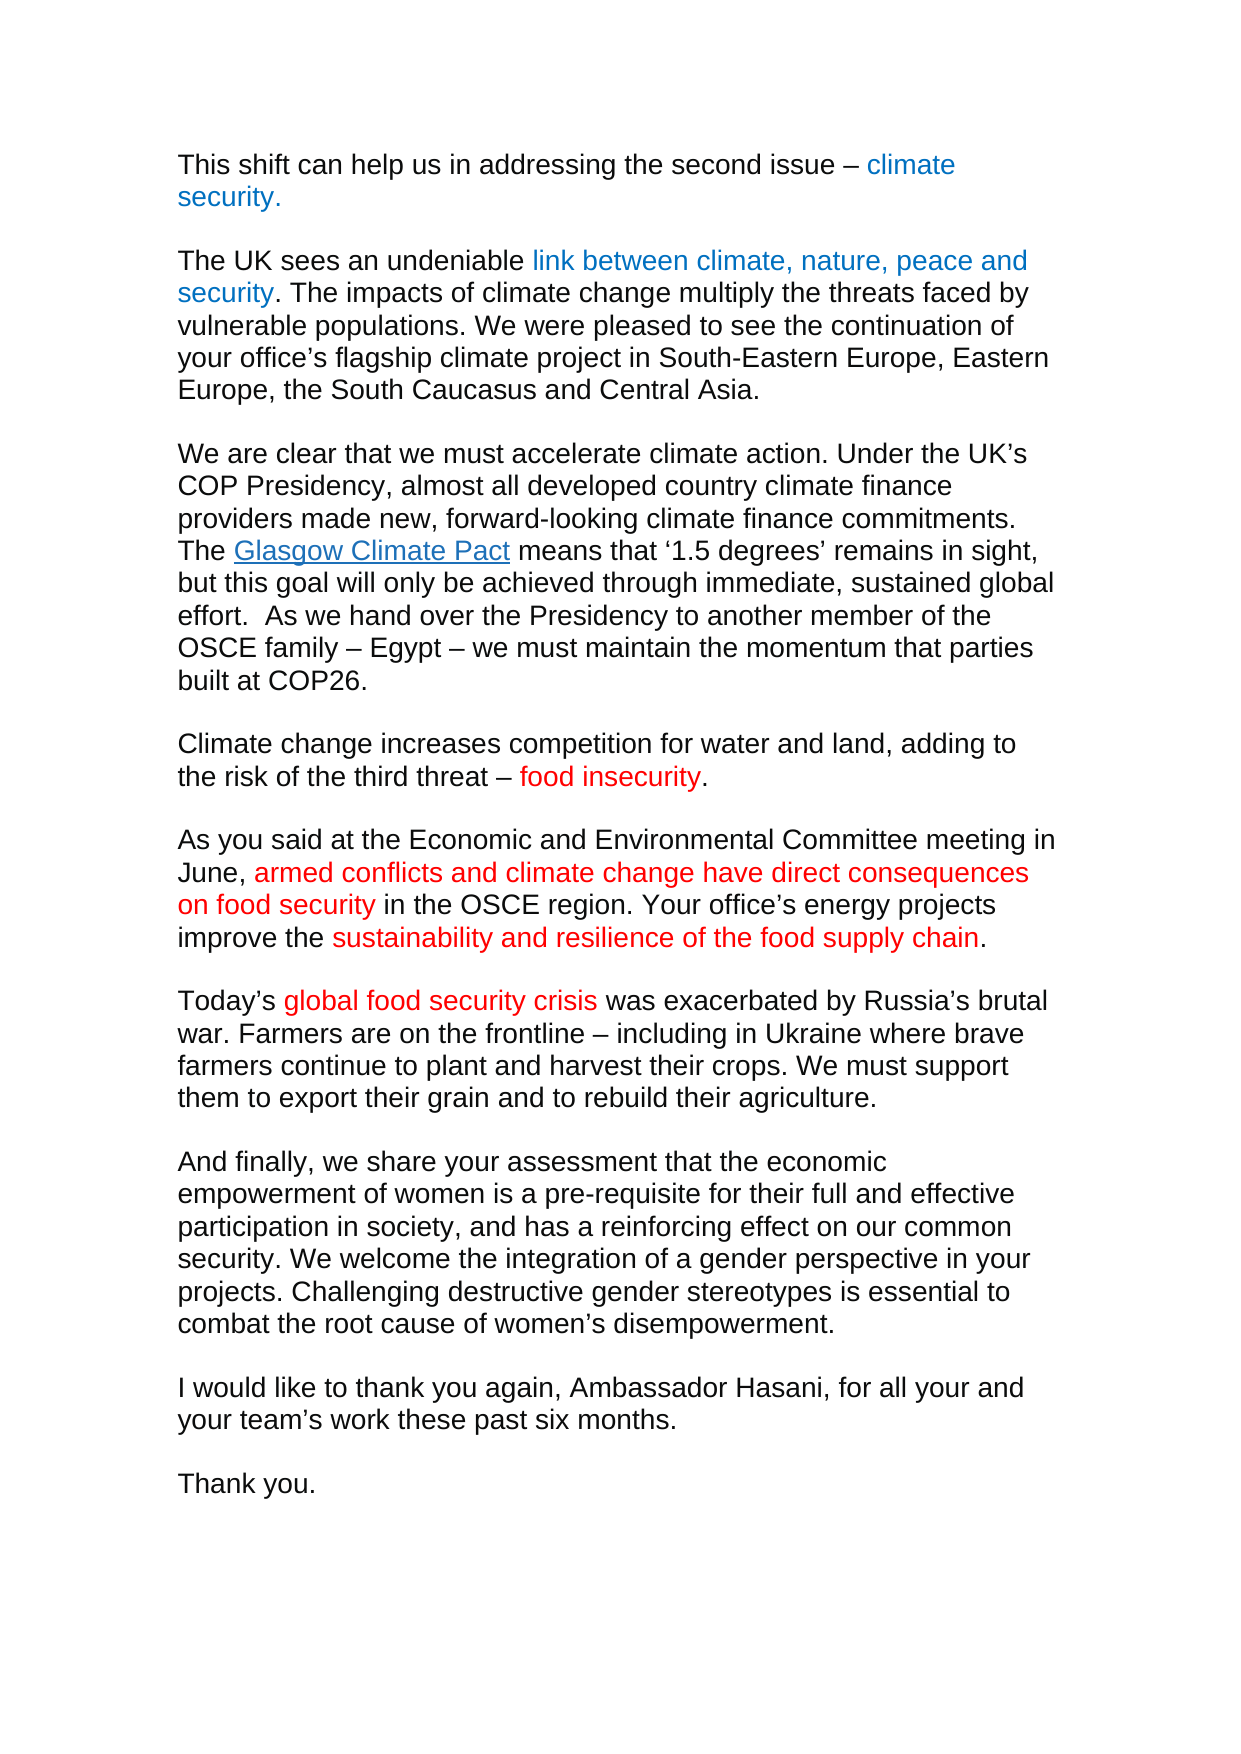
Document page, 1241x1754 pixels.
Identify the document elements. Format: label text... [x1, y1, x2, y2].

text Thank you. [177, 1467, 1063, 1499]
text Today’s global food security crisis was exacerbated by Russia’s brutal war. Farmers are on the frontline – including in Ukraine where brave farmers continue to plant and harvest their crops. We must support them to export their grain and to rebuild their agriculture. [177, 984, 1063, 1114]
text We are clear that we must accelerate climate action. Under the UK’s COP Presidency, almost all developed country climate finance providers made new, forward-looking climate finance commitments. The Glasgow Climate Pact means that ‘1.5 degrees’ remains in sight, but this goal will only be achieved through immediate, sustained global effort. As we hand over the Presidency to another member of the OSCE family – Egypt – we must maintain the momentum that parties built at COP26. [177, 437, 1063, 696]
text As you said at the Economic and Environmental Committee meeting in June, armed conflicts and climate change have direct consequences on food security in the OSCE region. Your office’s energy projects improve the sustainability and resilience of the food supply chain. [177, 823, 1063, 953]
text This shift can help us in addressing the second issue – climate security. [177, 148, 1063, 212]
text And finally, we share your assessment that the economic empowerment of women is a pre-requisite for their full and effective participation in society, and has a reinforcing effect on our common security. We welcome the integration of a gender perspective in your projects. Challenging destructive gender stereotypes is essential to combat the root cause of women’s disempowerment. [177, 1145, 1063, 1339]
text Climate change increases competition for water and land, adding to the risk of the third threat – food insecurity. [177, 727, 1063, 792]
text The UK sees an undeniable link between climate, nature, peace and security. The impacts of climate change multiply the threats faced by vulnerable populations. We were pleased to see the continuation of your office’s flagship climate project in South-Eastern Europe, Eastern Europe, the South Caucasus and Central Asia. [177, 244, 1063, 406]
text I would like to thank you again, Ambassador Hasani, for all your and your team’s work these past six months. [177, 1371, 1063, 1435]
